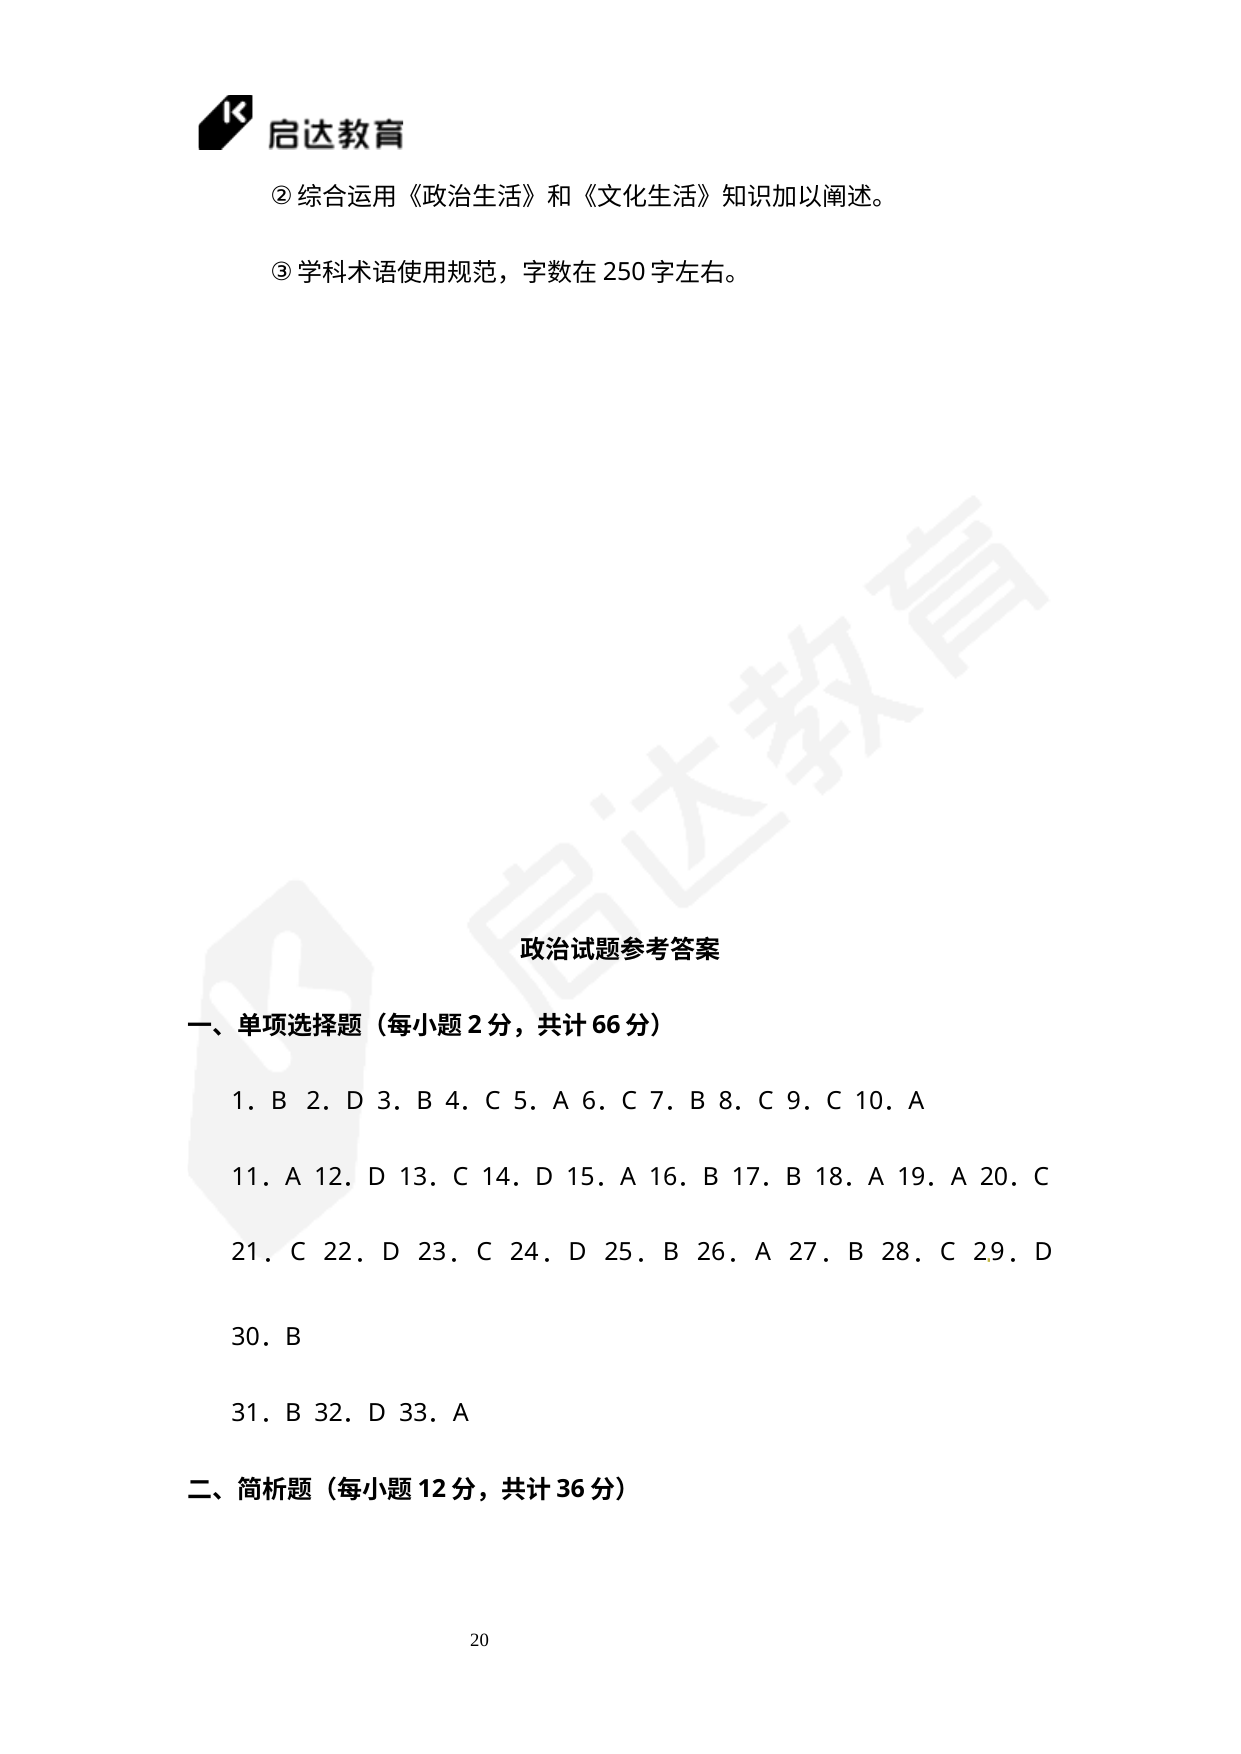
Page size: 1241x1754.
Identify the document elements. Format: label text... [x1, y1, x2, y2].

text ②综合运用《政治生活》和《文化生活》知识加以阐述。 [231, 162, 1053, 227]
text 31．B 32．D 33．A [231, 1379, 1053, 1444]
text ③学科术语使用规范，字数在250字左右。 [231, 238, 1053, 303]
text 一、单项选择题（每小题2分，共计66分） [187, 991, 1053, 1056]
text 11．A 12．D 13．C 14．D 15．A 16．B 17．B 18．A 19．A 20．C [231, 1143, 1053, 1208]
text 21．C 22．D 23．C 24．D 25．B 26．A 27．B 28．C 29．D 30．B [231, 1219, 1053, 1368]
text 政治试题参考答案 [187, 915, 1053, 980]
picture [198, 95, 404, 150]
text 二、简析题（每小题12分，共计36分） [187, 1455, 1053, 1520]
text 1．B 2．D 3．B 4．C 5．A 6．C 7．B 8．C 9．C 10．A [231, 1067, 1053, 1132]
